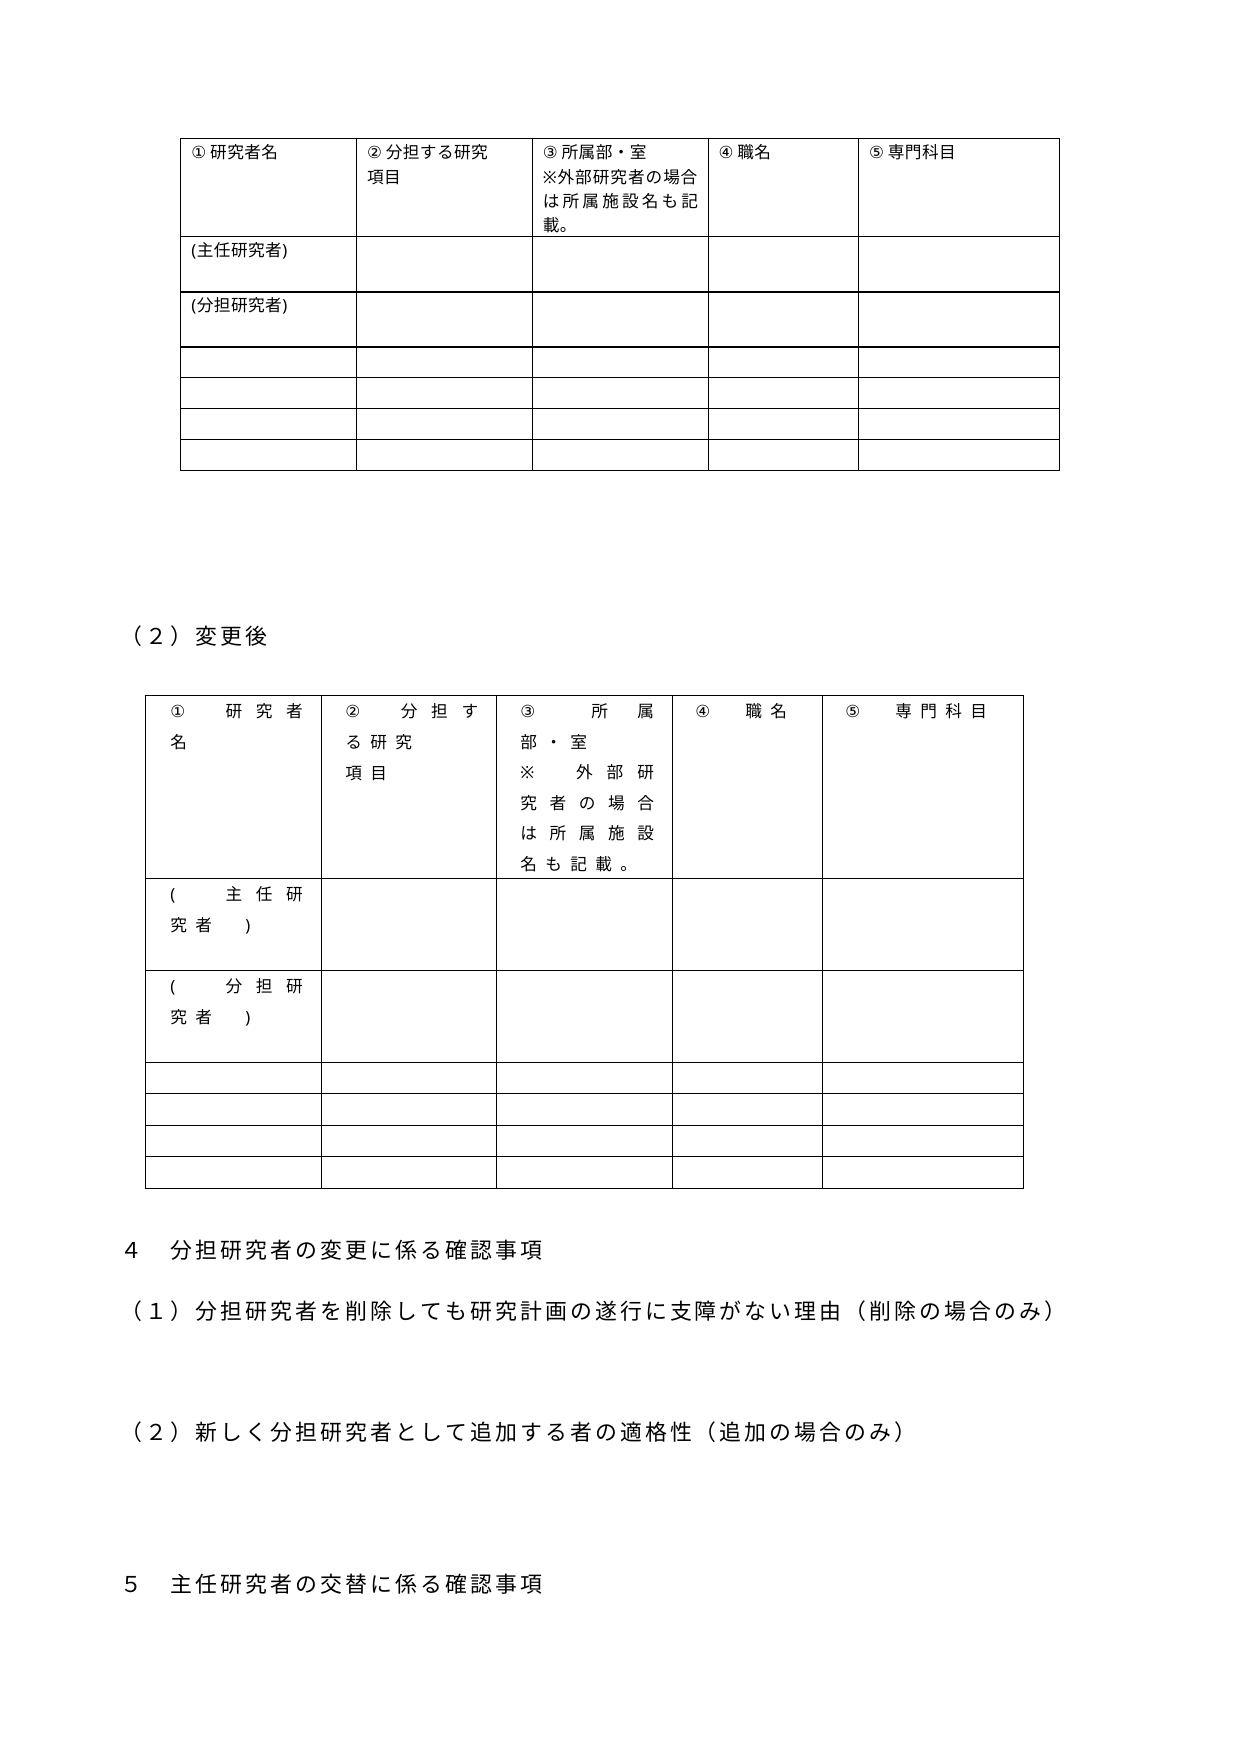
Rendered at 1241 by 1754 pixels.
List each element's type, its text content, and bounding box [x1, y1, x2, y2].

table_cell [709, 293, 858, 346]
table_cell [709, 378, 858, 408]
table_cell [357, 409, 532, 439]
table_cell (主任研究者) [146, 879, 321, 970]
table_cell [533, 440, 708, 470]
table_cell [497, 1063, 672, 1093]
table_cell [859, 409, 1059, 439]
table_cell [322, 879, 496, 970]
table_header ⑤専門科目 [859, 139, 1059, 236]
table_header ②分担する研究 項目 [322, 696, 496, 878]
table_cell [181, 348, 356, 377]
table_cell [673, 1157, 822, 1187]
table_cell [673, 1063, 822, 1093]
table_header ②分担する研究 項目 [357, 139, 532, 236]
table_cell [823, 1063, 1023, 1093]
table_header ①研究者名 [146, 696, 321, 878]
table_cell [146, 1157, 321, 1187]
table_cell [357, 440, 532, 470]
table_cell [859, 348, 1059, 377]
table_cell [181, 378, 356, 408]
table_cell (主任研究者) [181, 237, 356, 291]
table_cell [322, 1157, 496, 1187]
text （２）新しく分担研究者として追加する者の適格性（追加の場合のみ） [120, 1401, 1120, 1461]
table_header ③所属部・室 ※外部研究者の場合は所属施設名も記載。 [533, 139, 708, 236]
table_cell [146, 1126, 321, 1156]
table_cell [673, 971, 822, 1062]
text ５ 主任研究者の交替に係る確認事項 [120, 1552, 1120, 1613]
text （２）変更後 [120, 604, 1120, 665]
table_cell [497, 971, 672, 1062]
table_cell [322, 1063, 496, 1093]
table_cell [322, 1126, 496, 1156]
table_header ③所属部・室 ※外部研究者の場合は所属施設名も記載。 [497, 696, 672, 878]
table_cell [709, 409, 858, 439]
table_cell [357, 293, 532, 346]
table_cell [497, 1126, 672, 1156]
table_cell [533, 348, 708, 377]
table_cell [497, 1094, 672, 1125]
table_cell [673, 879, 822, 970]
table_cell [859, 237, 1059, 291]
table_cell [322, 971, 496, 1062]
table_cell [497, 879, 672, 970]
table_cell [181, 409, 356, 439]
table_cell [823, 1094, 1023, 1125]
table_cell [181, 440, 356, 470]
table_cell [357, 348, 532, 377]
table_cell [709, 348, 858, 377]
table_cell [357, 378, 532, 408]
text （１）分担研究者を削除しても研究計画の遂行に支障がない理由（削除の場合のみ） [120, 1279, 1120, 1340]
table_cell [823, 1157, 1023, 1187]
table_header ⑤専門科目 [823, 696, 1023, 878]
table_cell [533, 409, 708, 439]
table_cell [673, 1094, 822, 1125]
table_cell [823, 971, 1023, 1062]
table_cell [357, 237, 532, 291]
table_cell (分担研究者) [181, 293, 356, 346]
text ４ 分担研究者の変更に係る確認事項 [120, 1219, 1120, 1279]
table_cell (分担研究者) [146, 971, 321, 1062]
table_cell [497, 1157, 672, 1187]
table_header ④職名 [709, 139, 858, 236]
table_cell [146, 1094, 321, 1125]
table_cell [859, 293, 1059, 346]
table_cell [146, 1063, 321, 1093]
table_cell [533, 293, 708, 346]
table_cell [859, 440, 1059, 470]
table_cell [823, 1126, 1023, 1156]
table_cell [533, 378, 708, 408]
table_cell [859, 378, 1059, 408]
table_cell [709, 237, 858, 291]
table_cell [533, 237, 708, 291]
table_header ①研究者名 [181, 139, 356, 236]
table_cell [673, 1126, 822, 1156]
table_header ④職名 [673, 696, 822, 878]
table_cell [322, 1094, 496, 1125]
table_cell [823, 879, 1023, 970]
table_cell [709, 440, 858, 470]
